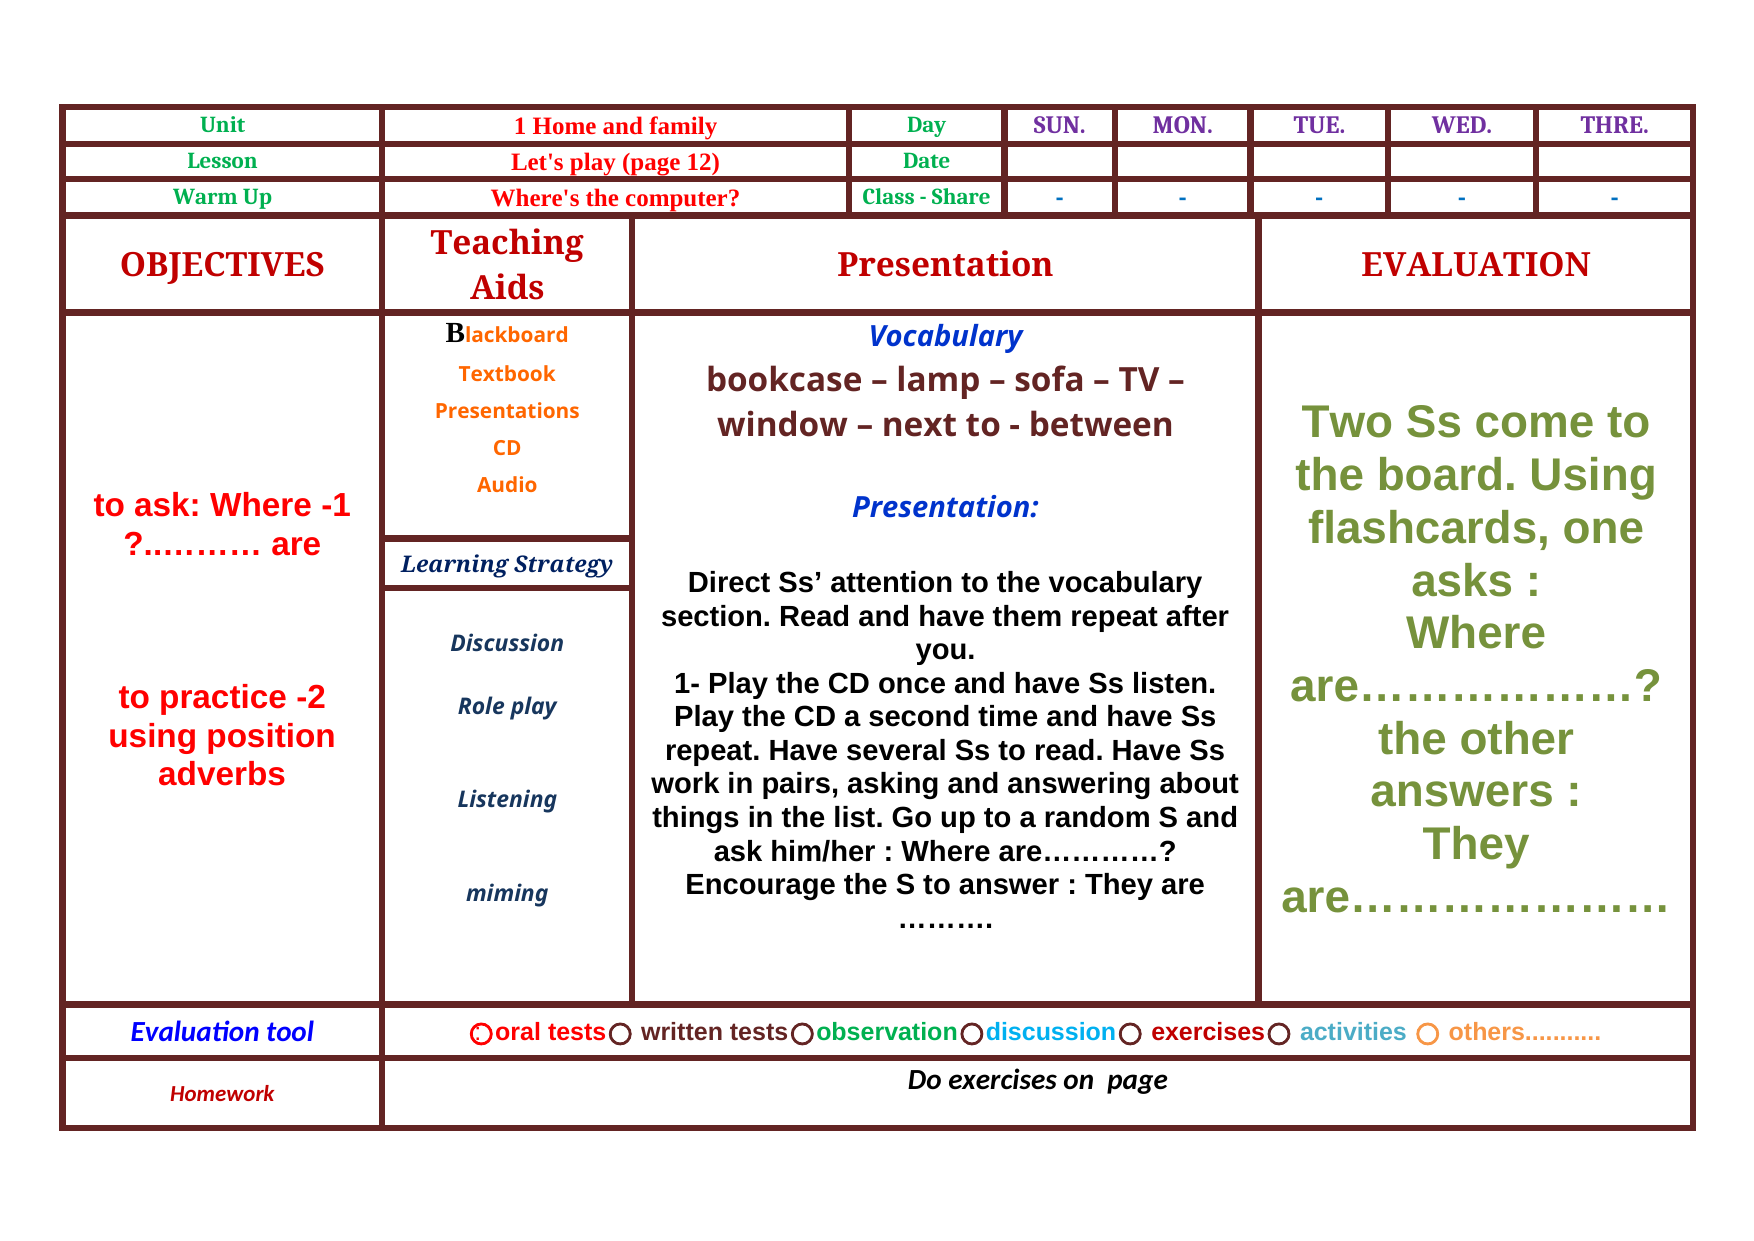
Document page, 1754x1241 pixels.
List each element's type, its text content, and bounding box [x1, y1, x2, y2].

table_header MON. [1118, 110, 1247, 141]
table_cell Lesson [66, 147, 379, 176]
table_cell - [1539, 182, 1690, 212]
table_header SUN. [1008, 110, 1112, 141]
table_cell - [1008, 182, 1112, 212]
table_cell Learning Strategy [385, 542, 629, 585]
table_cell Date [852, 147, 1001, 176]
table_header WED. [1391, 110, 1533, 141]
table_cell OBJECTIVES [66, 219, 379, 309]
table_header THRE. [1539, 110, 1690, 141]
table_cell [1391, 147, 1533, 176]
table_cell : ⃝ oral tests ⃝ written tests ⃝ observation ⃝ discussion ⃝ exercises ⃝ activities ⃝ others........... [385, 1008, 1690, 1054]
table_cell [1254, 147, 1385, 176]
table_cell Vocabulary bookcase – lamp – sofa – TV – window – next to - between Presentation: Direct Ss’ attention to the vocabulary section. Read and have them repeat after you. 1- Play the CD once and have Ss listen. Play the CD a second time and have Ss repeat. Have several Ss to read. Have Ss work in pairs, asking and answering about things in the list. Go up to a random S and ask him/her : Where are…………? Encourage the S to answer : They are ………. [635, 316, 1255, 1001]
table_cell EVALUATION [1262, 219, 1690, 309]
table_header Day [852, 110, 1001, 141]
table_cell Presentation [635, 219, 1255, 309]
table_cell Blackboard Textbook Presentations CD Audio [385, 316, 629, 535]
table_cell Let's play (page 12) [385, 147, 846, 176]
table_cell - [1118, 182, 1247, 212]
table_cell Do exercises on page [385, 1061, 1690, 1124]
table_header 1 Home and family [385, 110, 846, 141]
table_cell [1118, 147, 1247, 176]
table_cell Class - Share [852, 182, 1001, 212]
table_cell Where's the computer? [385, 182, 846, 212]
table_cell - [1254, 182, 1385, 212]
table_cell Homework [66, 1061, 379, 1124]
table_cell Teaching Aids [385, 219, 629, 309]
table_cell 1- to ask: Where are ………..? 2- to practice using position adverbs [66, 316, 379, 1001]
table_header TUE. [1254, 110, 1385, 141]
table_cell - [1391, 182, 1533, 212]
table_cell Warm Up [66, 182, 379, 212]
table_cell Discussion Role play Listening miming [385, 591, 629, 1001]
table_cell Two Ss come to the board. Using flashcards, one asks : Where are………………? the other answers : They are………………… [1262, 316, 1690, 1001]
table_cell [1539, 147, 1690, 176]
table_header Unit [66, 110, 379, 141]
table_cell [1008, 147, 1112, 176]
table_cell Evaluation tool [66, 1008, 379, 1054]
